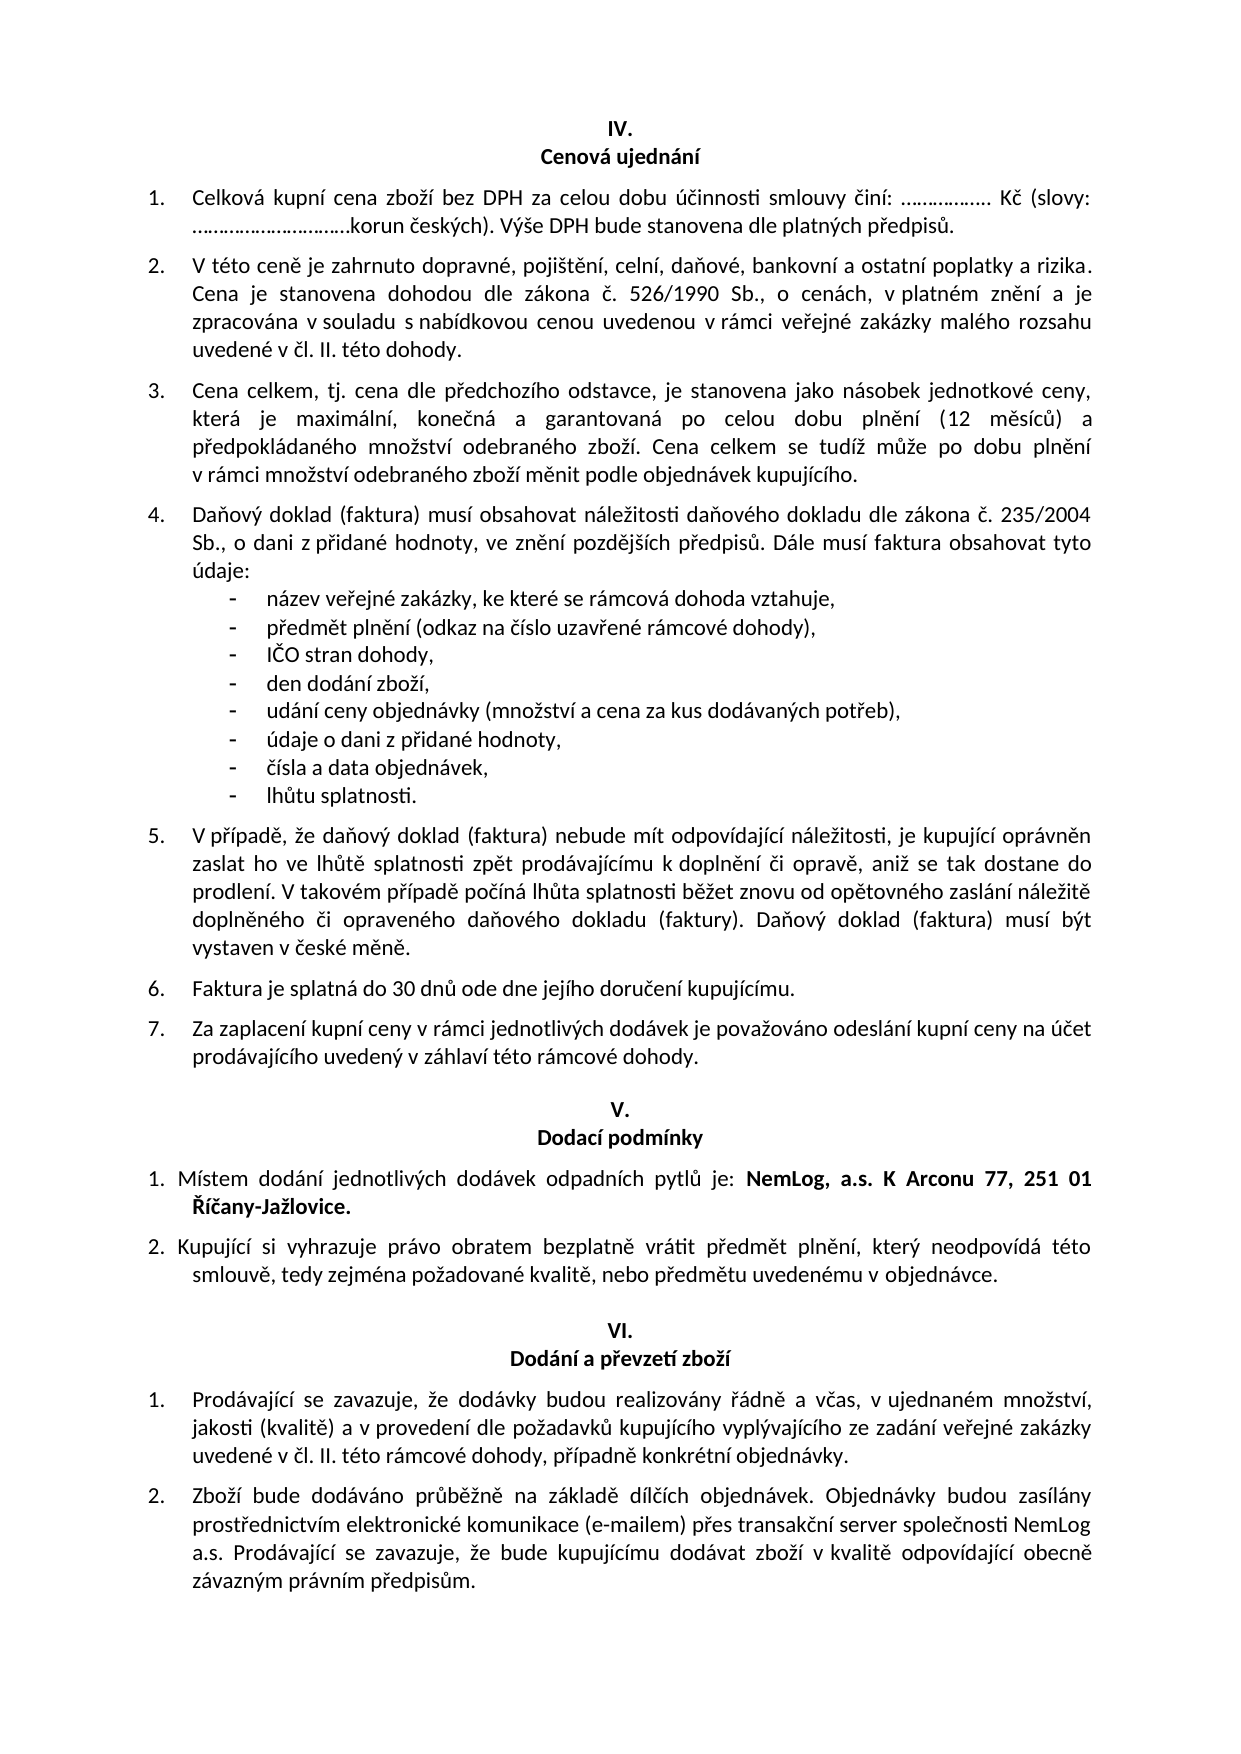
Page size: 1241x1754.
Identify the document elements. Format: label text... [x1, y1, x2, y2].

subtitle Cenová ujednání [148, 142, 1092, 170]
subtitle V. [148, 1095, 1092, 1123]
list Prodávající se zavazuje, že dodávky budou realizovány řádně a včas, v ujednaném množství, jakosti (kvalitě) a v provedení dle požadavků kupujícího vyplývajícího ze zadání veřejné zakázky uvedené v čl. II. této rámcové dohody, případně konkrétní objednávky. [148, 1385, 1092, 1469]
list název veřejné zakázky, ke které se rámcová dohoda vztahuje, [229, 584, 1092, 613]
list čísla a data objednávek, [229, 753, 1092, 781]
list Celková kupní cena zboží bez DPH za celou dobu účinnosti smlouvy činí: …………….. Kč (slovy: …………………………korun českých). Výše DPH bude stanovena dle platných předpisů. [148, 183, 1092, 239]
list V této ceně je zahrnuto dopravné, pojištění, celní, daňové, bankovní a ostatní poplatky a rizika. Cena je stanovena dohodou dle zákona č. 526/1990 Sb., o cenách, v platném znění a je zpracována v souladu s nabídkovou cenou uvedenou v rámci veřejné zakázky malého rozsahu uvedené v čl. II. této dohody. [148, 251, 1092, 363]
list údaje o dani z přidané hodnoty, [229, 725, 1092, 753]
list lhůtu splatnosti. [229, 781, 1092, 809]
text VI. [148, 1317, 1092, 1344]
list Faktura je splatná do 30 dnů ode dne jejího doručení kupujícímu. [148, 974, 1092, 1002]
list předmět plnění (odkaz na číslo uzavřené rámcové dohody), [229, 613, 1092, 641]
list Daňový doklad (faktura) musí obsahovat náležitosti daňového dokladu dle zákona č. 235/2004 Sb., o dani z přidané hodnoty, ve znění pozdějších předpisů. Dále musí faktura obsahovat tyto údaje: [148, 501, 1092, 584]
list Za zaplacení kupní ceny v rámci jednotlivých dodávek je považováno odeslání kupní ceny na účet prodávajícího uvedený v záhlaví této rámcové dohody. [148, 1014, 1092, 1070]
list Cena celkem, tj. cena dle předchozího odstavce, je stanovena jako násobek jednotkové ceny, která je maximální, konečná a garantovaná po celou dobu plnění (12 měsíců) a předpokládaného množství odebraného zboží. Cena celkem se tudíž může po dobu plnění v rámci množství odebraného zboží měnit podle objednávek kupujícího. [148, 376, 1092, 488]
list den dodání zboží, [229, 669, 1092, 697]
list Kupující si vyhrazuje právo obratem bezplatně vrátit předmět plnění, který neodpovídá této smlouvě, tedy zejména požadované kvalitě, nebo předmětu uvedenému v objednávce. [148, 1232, 1092, 1288]
subtitle Dodací podmínky [148, 1123, 1092, 1151]
list udání ceny objednávky (množství a cena za kus dodávaných potřeb), [229, 697, 1092, 725]
text Dodání a převzetí zboží [148, 1344, 1092, 1373]
list Zboží bude dodáváno průběžně na základě dílčích objednávek. Objednávky budou zasílány prostřednictvím elektronické komunikace (e-mailem) přes transakční server společnosti NemLog a.s. Prodávající se zavazuje, že bude kupujícímu dodávat zboží v kvalitě odpovídající obecně závazným právním předpisům. [148, 1482, 1092, 1594]
list IČO stran dohody, [229, 641, 1092, 669]
list Místem dodání jednotlivých dodávek odpadních pytlů je: NemLog, a.s. K Arconu 77, 251 01 Říčany-Jažlovice. [148, 1164, 1092, 1220]
subtitle IV. [148, 114, 1092, 142]
list V případě, že daňový doklad (faktura) nebude mít odpovídající náležitosti, je kupující oprávněn zaslat ho ve lhůtě splatnosti zpět prodávajícímu k doplnění či opravě, aniž se tak dostane do prodlení. V takovém případě počíná lhůta splatnosti běžet znovu od opětovného zaslání náležitě doplněného či opraveného daňového dokladu (faktury). Daňový doklad (faktura) musí být vystaven v české měně. [148, 821, 1092, 961]
